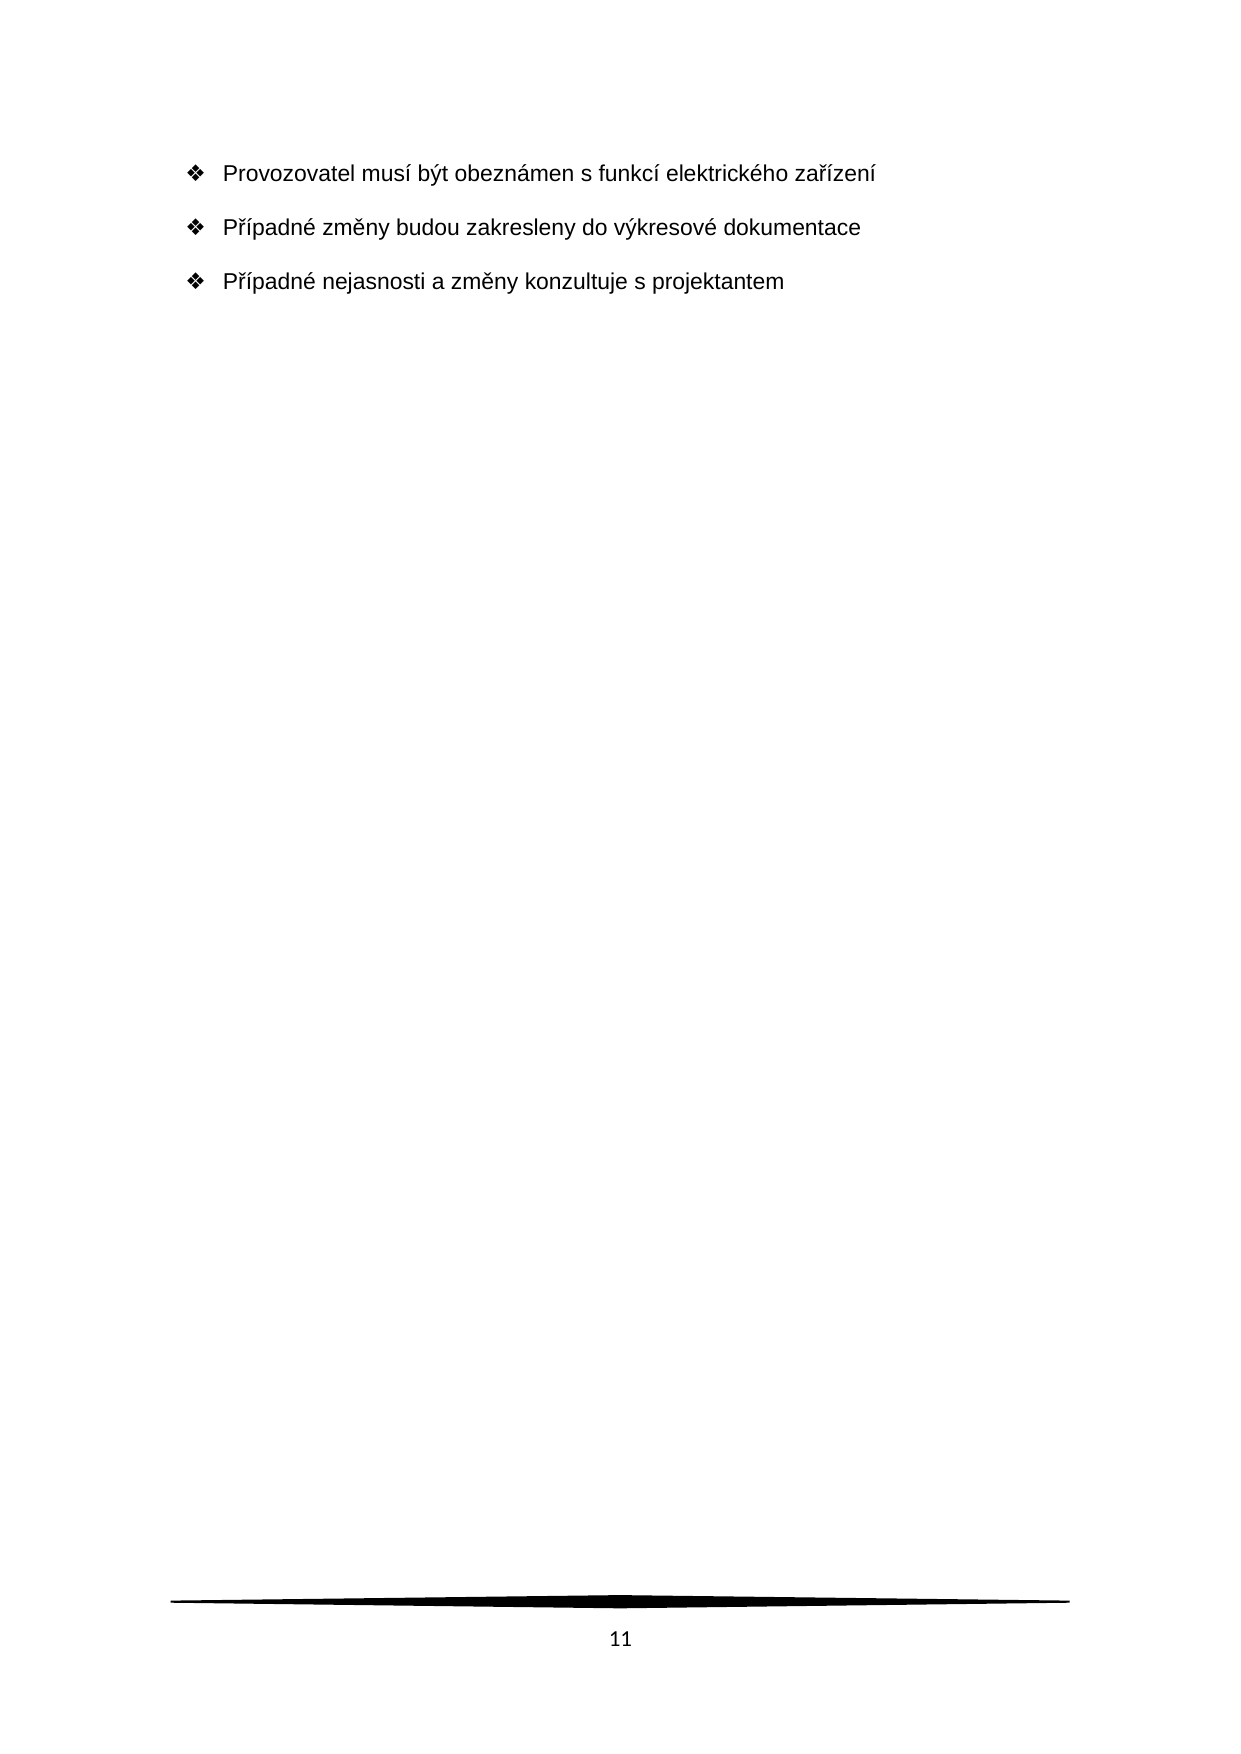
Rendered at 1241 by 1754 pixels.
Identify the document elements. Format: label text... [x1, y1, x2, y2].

list Případné nejasnosti a změny konzultuje s projektantem [185, 256, 1093, 302]
list Případné změny budou zakresleny do výkresové dokumentace [185, 202, 1093, 248]
list Provozovatel musí být obeznámen s funkcí elektrického zařízení [185, 148, 1093, 194]
